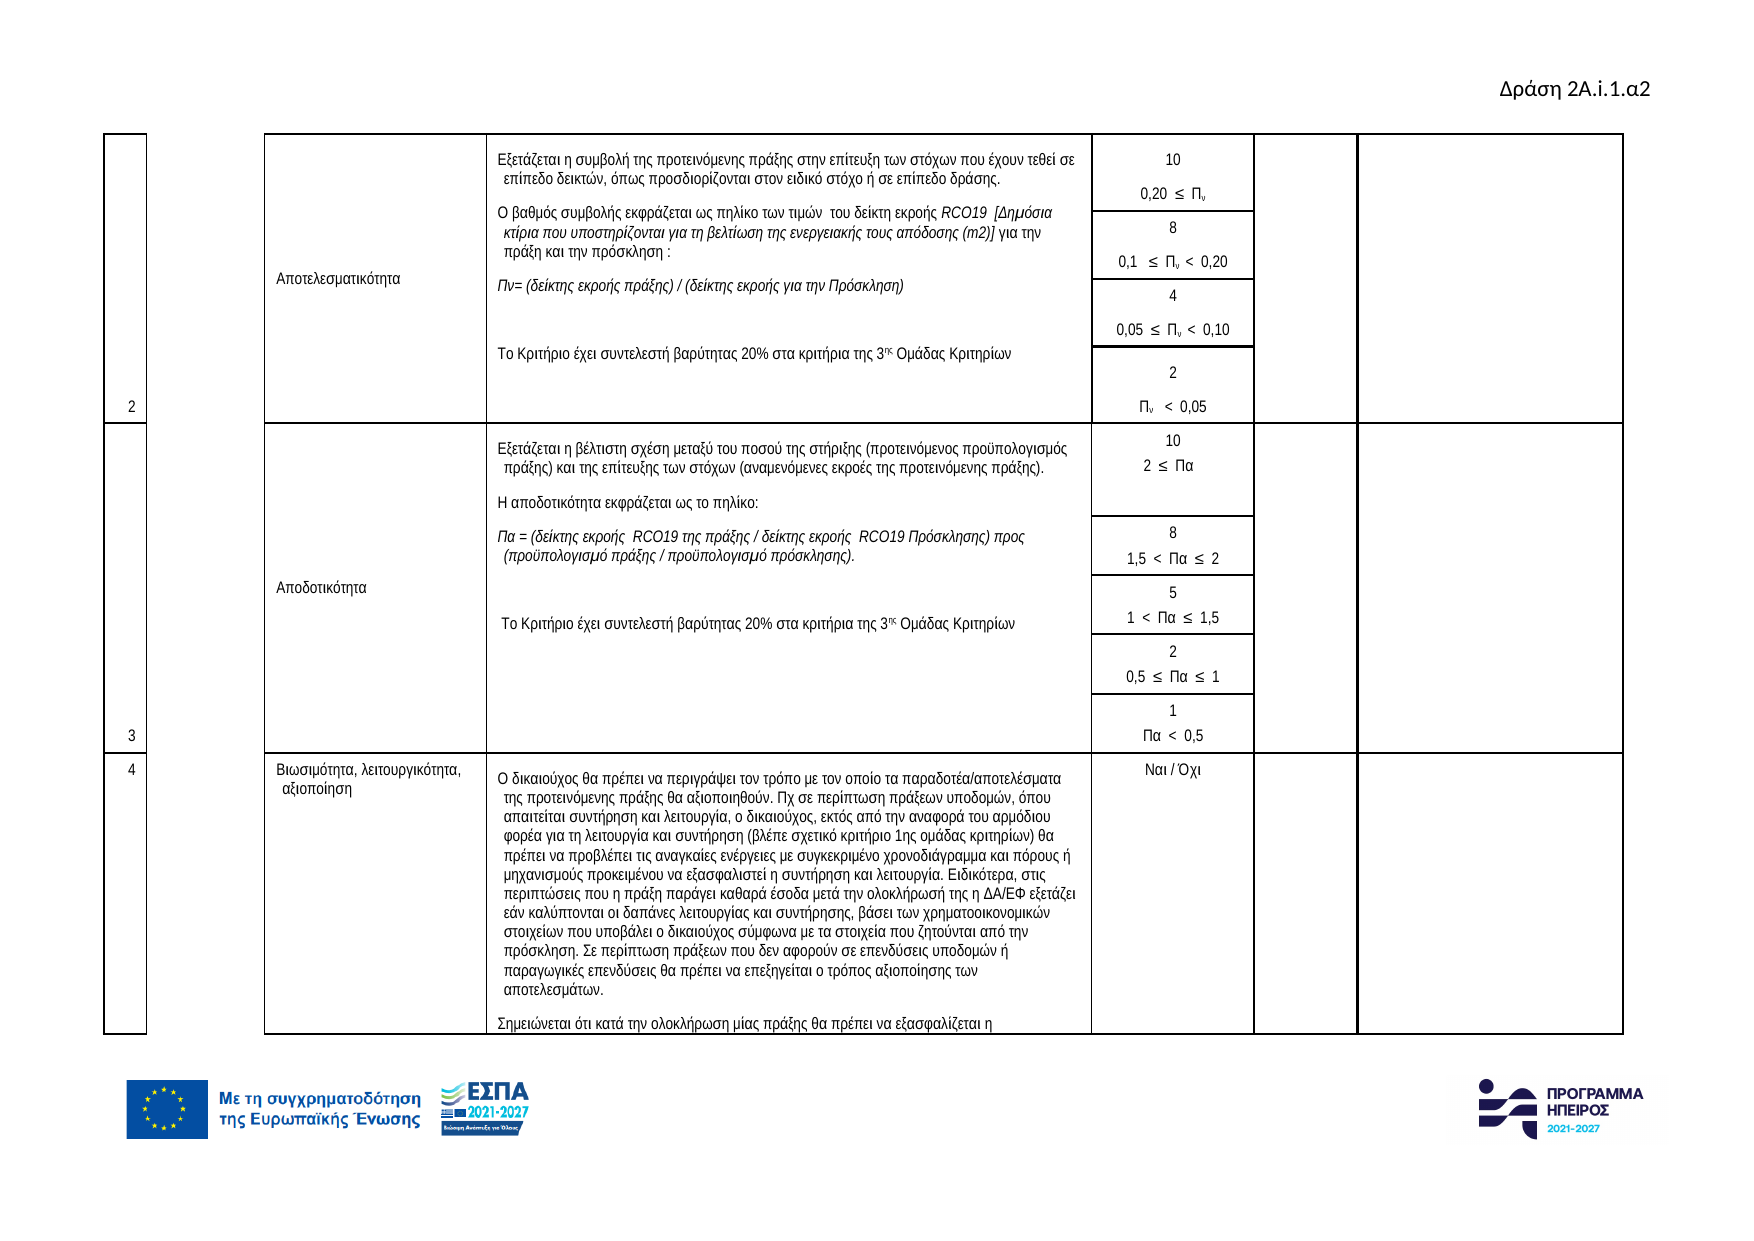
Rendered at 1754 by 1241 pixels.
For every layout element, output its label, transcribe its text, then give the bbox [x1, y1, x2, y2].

table_cell 10 2 ≤ Πα [1092, 424, 1253, 481]
table_cell [1359, 135, 1622, 422]
table_cell [1255, 424, 1356, 752]
table_cell 4 [105, 754, 146, 1033]
table_cell 1 Πα < 0,5 [1092, 695, 1253, 752]
table_cell Εξετάζεται η συμβολή της προτεινόμενης πράξης στην επίτευξη των στόχων που έχουν τεθεί σε επίπεδο δεικτών, όπως προσδιορίζονται στον ειδικό στόχο ή σε επίπεδο δράσης. Ο βαθμός συμβολής εκφράζεται ως πηλίκο των τιμών του δείκτη εκροής RCO19 [Δημόσια κτίρια που υποστηρίζονται για τη βελτίωση της ενεργειακής τους απόδοσης (m2)] για την πράξη και την πρόσκληση : Πν= (δείκτης εκροής πράξης) / (δείκτης εκροής για την Πρόσκληση) Το Κριτήριο έχει συντελεστή βαρύτητας 20% στα κριτήρια της 3ης Ομάδας Κριτηρίων [487, 135, 1091, 422]
table_cell 5 1 < Πα ≤ 1,5 [1092, 576, 1253, 633]
picture [126, 1075, 538, 1146]
table_cell Εξετάζεται η βέλτιστη σχέση μεταξύ του ποσού της στήριξης (προτεινόμενος προϋπολογισμός πράξης) και της επίτευξης των στόχων (αναμενόμενες εκροές της προτεινόμενης πράξης). Η αποδοτικότητα εκφράζεται ως το πηλίκο: Πα = (δείκτης εκροής RCO19 της πράξης / δείκτης εκροής RCO19 Πρόσκλησης) προς (προϋπολογισμό πράξης / προϋπολογισμό πρόσκλησης). Το Κριτήριο έχει συντελεστή βαρύτητας 20% στα κριτήρια της 3ης Ομάδας Κριτηρίων [487, 424, 1091, 752]
table_cell 2 0,5 ≤ Πα ≤ 1 [1092, 635, 1253, 692]
table_cell [1092, 481, 1253, 515]
table_cell Αποτελεσματικότητα [265, 135, 486, 422]
table_cell [1255, 135, 1356, 422]
table_cell 2 Πν < 0,05 [1093, 348, 1253, 422]
table_cell [1255, 754, 1356, 1033]
table_cell [1359, 424, 1622, 752]
table_cell Βιωσιμότητα, λειτουργικότητα, αξιοποίηση [265, 754, 486, 1033]
table_cell 8 0,1 ≤ Πν < 0,20 [1093, 212, 1253, 277]
table_cell Ναι / Όχι [1092, 754, 1253, 1033]
table_cell 3 [105, 424, 146, 752]
table_cell 10 0,20 ≤ Πν [1093, 135, 1253, 209]
table_cell 8 1,5 < Πα ≤ 2 [1092, 517, 1253, 574]
table_cell 2 [105, 135, 146, 422]
table_cell [1359, 754, 1622, 1033]
table_cell Αποδοτικότητα [265, 424, 486, 752]
picture [1446, 1075, 1669, 1145]
table_cell 4 0,05 ≤ Πν < 0,10 [1093, 280, 1253, 345]
